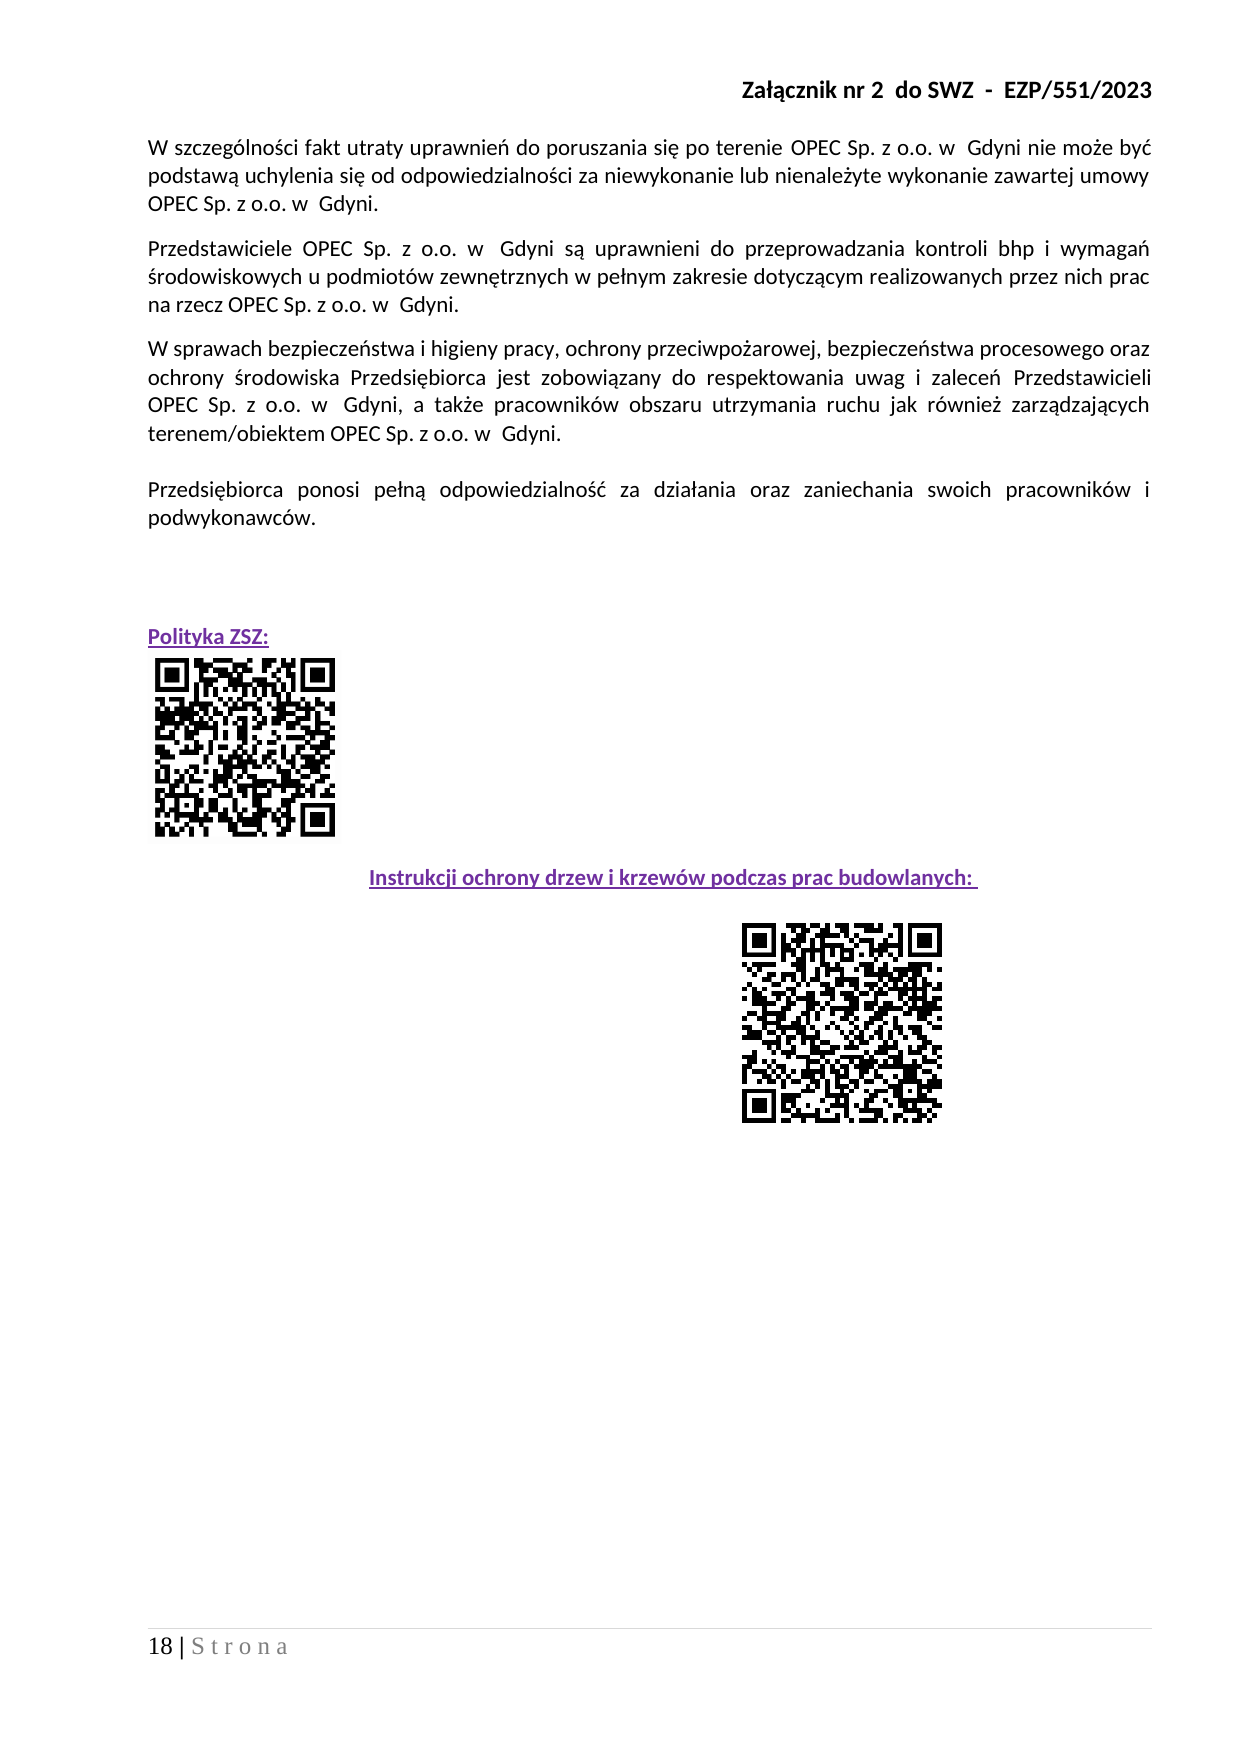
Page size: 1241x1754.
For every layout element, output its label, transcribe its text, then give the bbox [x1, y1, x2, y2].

text Instrukcji ochrony drzew i krzewów podczas prac budowlanych: [295, 863, 1152, 891]
picture [147, 650, 342, 844]
picture [737, 919, 946, 1127]
text W sprawach bezpieczeństwa i higieny pracy, ochrony przeciwpożarowej, bezpieczeństwa procesowego oraz ochrony środowiska Przedsiębiorca jest zobowiązany do respektowania uwag i zaleceń Przedstawicieli OPEC Sp. z o.o. w Gdyni, a także pracowników obszaru utrzymania ruchu jak również zarządzających terenem/obiektem OPEC Sp. z o.o. w Gdyni. [148, 334, 1152, 447]
text W szczególności fakt utraty uprawnień do poruszania się po terenie OPEC Sp. z o.o. w Gdyni nie może być podstawą uchylenia się od odpowiedzialności za niewykonanie lub nienależyte wykonanie zawartej umowy OPEC Sp. z o.o. w Gdyni. [148, 133, 1152, 217]
text Przedstawiciele OPEC Sp. z o.o. w Gdyni są uprawnieni do przeprowadzania kontroli bhp i wymagań środowiskowych u podmiotów zewnętrznych w pełnym zakresie dotyczącym realizowanych przez nich prac na rzecz OPEC Sp. z o.o. w Gdyni. [148, 234, 1152, 318]
text Przedsiębiorca ponosi pełną odpowiedzialność za działania oraz zaniechania swoich pracowników i podwykonawców. [148, 475, 1152, 531]
text Polityka ZSZ: [148, 622, 1152, 650]
